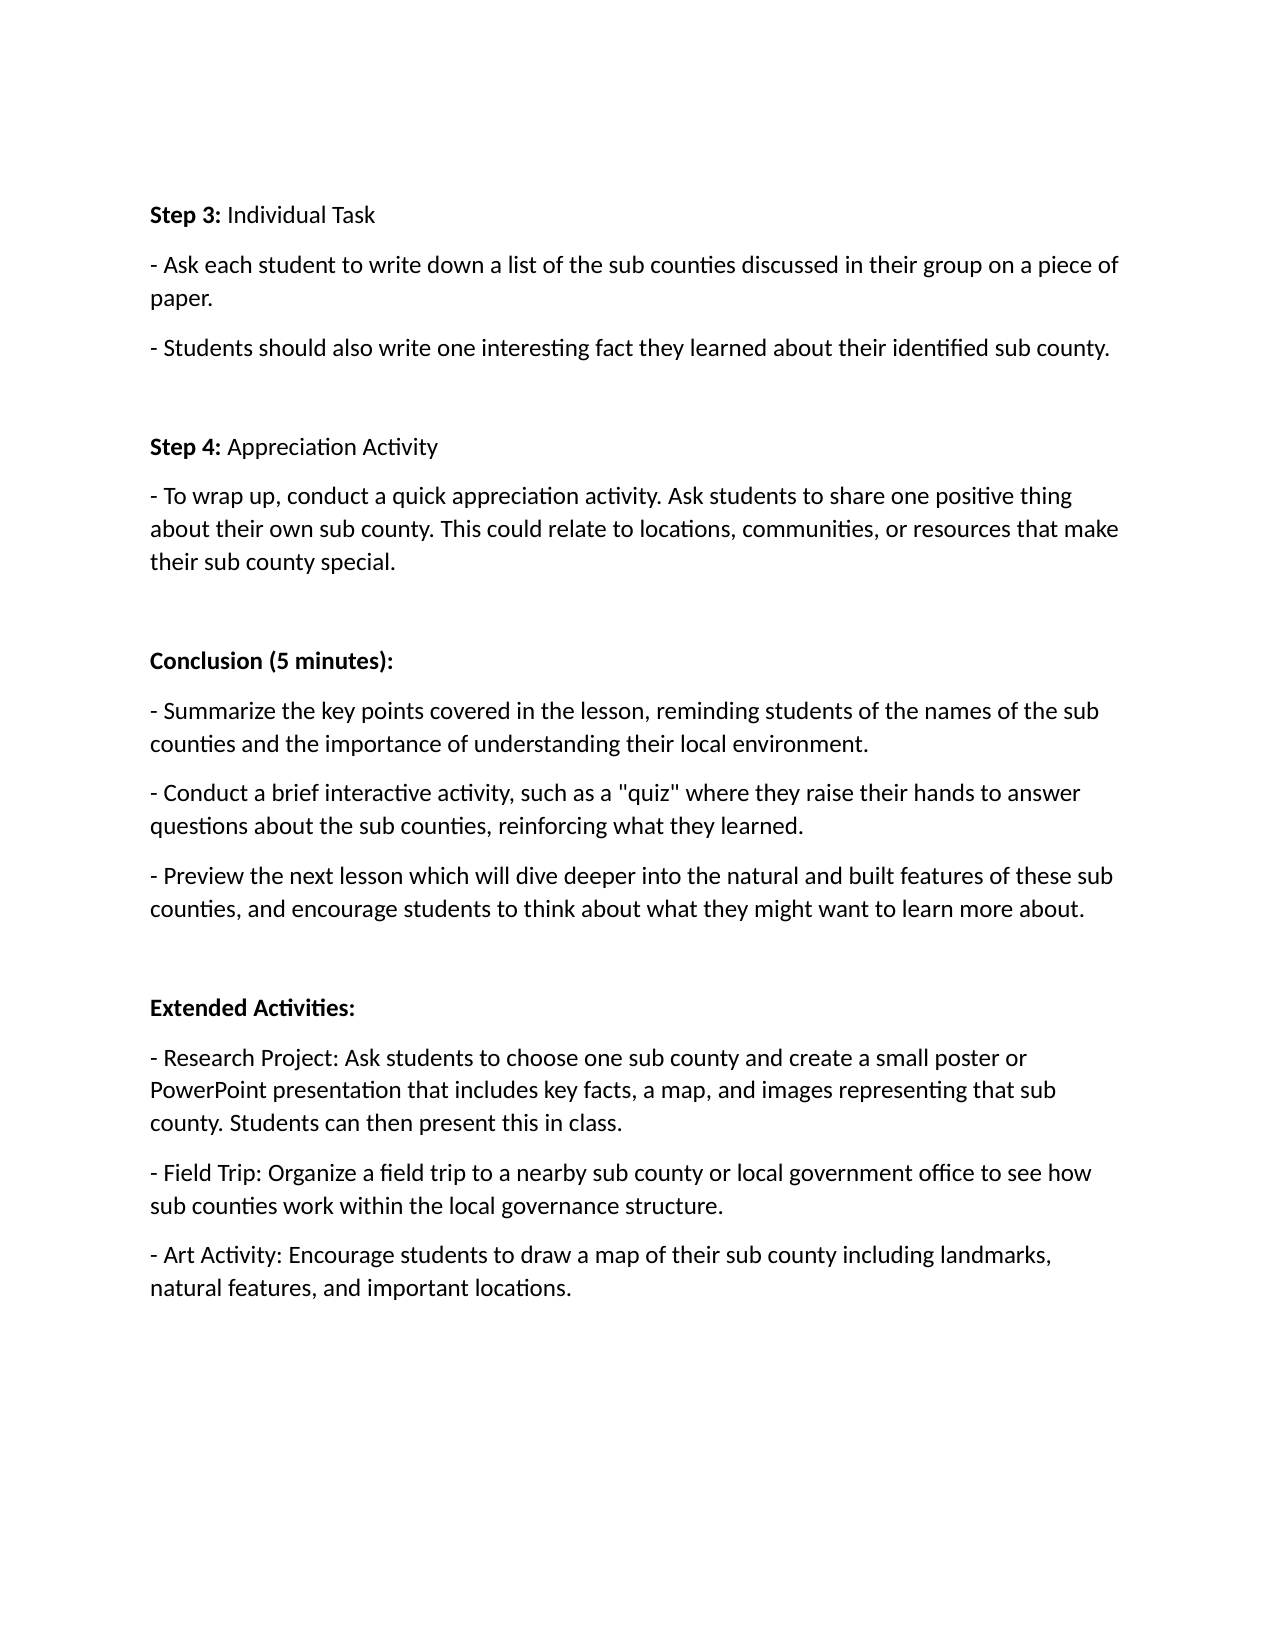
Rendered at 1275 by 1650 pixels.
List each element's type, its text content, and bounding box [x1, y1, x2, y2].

text - Students should also write one interesting fact they learned about their identified sub county. [150, 332, 1125, 362]
text Step 4: Appreciation Activity [150, 431, 1125, 461]
text - Summarize the key points covered in the lesson, reminding students of the names of the sub counties and the importance of understanding their local environment. [150, 695, 1125, 758]
text Step 3: Individual Task [150, 199, 1125, 230]
text - Research Project: Ask students to choose one sub county and create a small poster or PowerPoint presentation that includes key facts, a map, and images representing that sub county. Students can then present this in class. [150, 1042, 1125, 1138]
text - Art Activity: Encourage students to draw a map of their sub county including landmarks, natural features, and important locations. [150, 1239, 1125, 1303]
text - Field Trip: Organize a field trip to a nearby sub county or local government office to see how sub counties work within the local governance structure. [150, 1157, 1125, 1221]
text - Conduct a brief interactive activity, such as a "quiz" where they raise their hands to answer questions about the sub counties, reinforcing what they learned. [150, 777, 1125, 841]
text - To wrap up, conduct a quick appreciation activity. Ask students to share one positive thing about their own sub county. This could relate to locations, communities, or resources that make their sub county special. [150, 480, 1125, 577]
text - Ask each student to write down a list of the sub counties discussed in their group on a piece of paper. [150, 249, 1125, 313]
text Extended Activities: [150, 992, 1125, 1023]
text - Preview the next lesson which will dive deeper into the natural and built features of these sub counties, and encourage students to think about what they might want to learn more about. [150, 860, 1125, 923]
text Conclusion (5 minutes): [150, 645, 1125, 676]
